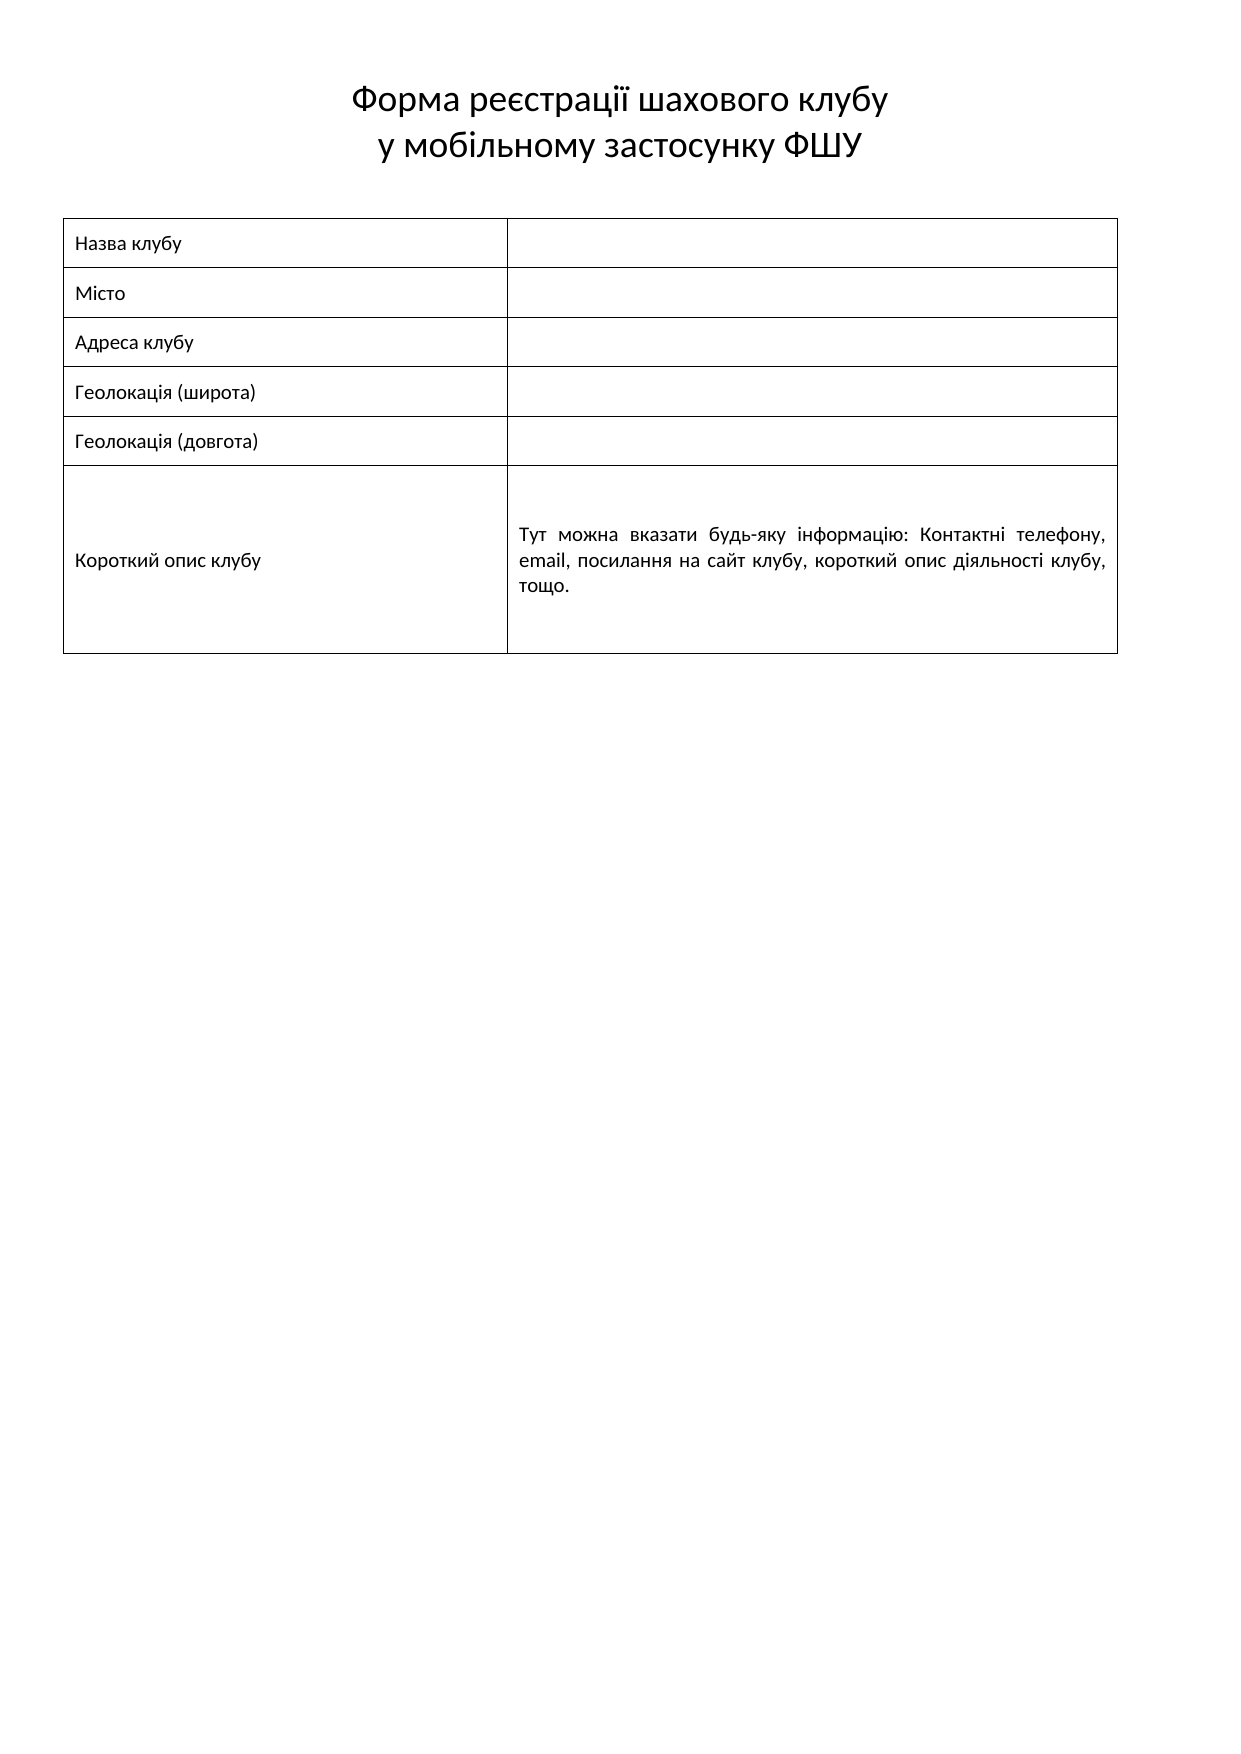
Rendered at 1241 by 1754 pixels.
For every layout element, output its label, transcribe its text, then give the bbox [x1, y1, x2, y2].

table_cell [508, 268, 1117, 317]
table_cell Місто [64, 268, 507, 317]
table_cell Геолокація (широта) [64, 367, 507, 416]
text Форма реєстрації шахового клубу [75, 75, 1165, 121]
table_header [508, 219, 1117, 267]
table_cell [508, 367, 1117, 416]
text у мобільному застосунку ФШУ [75, 121, 1165, 167]
table_cell [508, 318, 1117, 366]
table_cell Короткий опис клубу [64, 466, 507, 652]
table_header Назва клубу [64, 219, 507, 267]
table_cell [508, 417, 1117, 465]
table_cell Адреса клубу [64, 318, 507, 366]
table_cell Геолокація (довгота) [64, 417, 507, 465]
table_cell Тут можна вказати будь-яку інформацію: Контактні телефону, email, посилання на сайт клубу, короткий опис діяльності клубу, тощо. [508, 466, 1117, 652]
